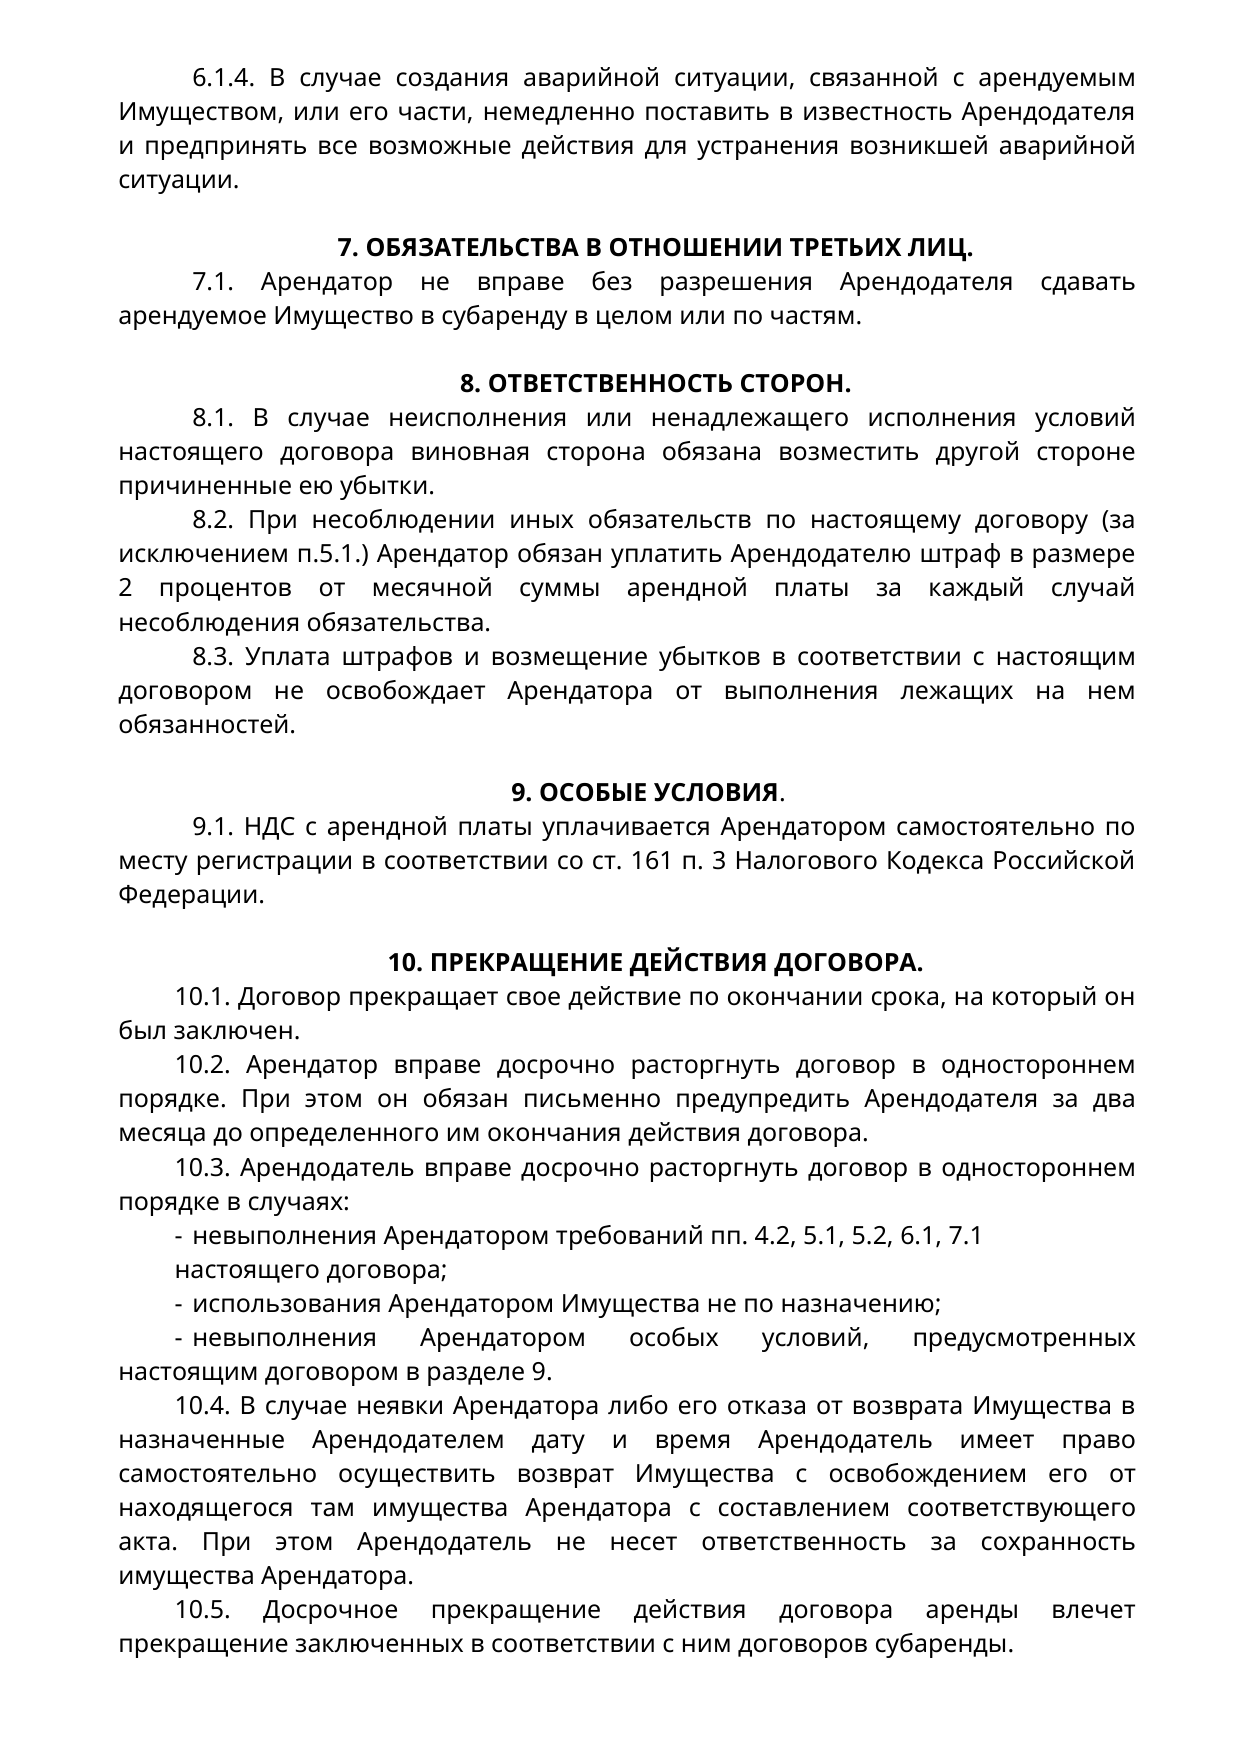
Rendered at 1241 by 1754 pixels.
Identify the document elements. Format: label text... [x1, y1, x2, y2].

text 10.3. Арендодатель вправе досрочно расторгнуть договор в одностороннем порядке в случаях: [118, 1149, 1137, 1217]
text 7. ОБЯЗАТЕЛЬСТВА В ОТНОШЕНИИ ТРЕТЬИХ ЛИЦ. [118, 229, 1137, 263]
text 8.2. При несоблюдении иных обязательств по настоящему договору (за исключением п.5.1.) Арендатор обязан уплатить Арендодателю штраф в размере 2 процентов от месячной суммы арендной платы за каждый случай несоблюдения обязательства. [118, 502, 1137, 638]
text 10.2. Арендатор вправе досрочно расторгнуть договор в одностороннем порядке. При этом он обязан письменно предупредить Арендодателя за два месяца до определенного им окончания действия договора. [118, 1047, 1137, 1149]
text настоящего договора; [118, 1251, 1137, 1285]
text 10.1. Договор прекращает свое действие по окончании срока, на который он был заключен. [118, 979, 1137, 1047]
text 8.1. В случае неисполнения или ненадлежащего исполнения условий настоящего договора виновная сторона обязана возместить другой стороне причиненные ею убытки. [118, 400, 1137, 502]
text 10. ПРЕКРАЩЕНИЕ ДЕЙСТВИЯ ДОГОВОРА. [118, 945, 1137, 979]
text 9.1. НДС с арендной платы уплачивается Арендатором самостоятельно по месту регистрации в соответствии со ст. 161 п. 3 Налогового Кодекса Российской Федерации. [118, 808, 1137, 911]
text 8.3. Уплата штрафов и возмещение убытков в соответствии с настоящим договором не освобождает Арендатора от выполнения лежащих на нем обязанностей. [118, 638, 1137, 740]
text 10.4. В случае неявки Арендатора либо его отказа от возврата Имущества в назначенные Арендодателем дату и время Арендодатель имеет право самостоятельно осуществить возврат Имущества с освобождением его от находящегося там имущества Арендатора с составлением соответствующего акта. При этом Арендодатель не несет ответственность за сохранность имущества Арендатора. [118, 1388, 1137, 1592]
text 9. ОСОБЫЕ УСЛОВИЯ. [118, 774, 1122, 808]
text - невыполнения Арендатором особых условий, предусмотренных настоящим договором в разделе 9. [118, 1319, 1137, 1388]
text - использования Арендатором Имущества не по назначению; [118, 1285, 1137, 1319]
text 10.5. Досрочное прекращение действия договора аренды влечет прекращение заключенных в соответствии с ним договоров субаренды. [118, 1592, 1137, 1660]
text 7.1. Арендатор не вправе без разрешения Арендодателя сдавать арендуемое Имущество в субаренду в целом или по частям. [118, 263, 1137, 332]
text - невыполнения Арендатором требований пп. 4.2, 5.1, 5.2, 6.1, 7.1 [118, 1217, 1137, 1251]
text 8. ОТВЕТСТВЕННОСТЬ СТОРОН. [118, 366, 1137, 400]
text 6.1.4. В случае создания аварийной ситуации, связанной с арендуемым Имуществом, или его части, немедленно поставить в известность Арендодателя и предпринять все возможные действия для устранения возникшей аварийной ситуации. [118, 59, 1137, 195]
